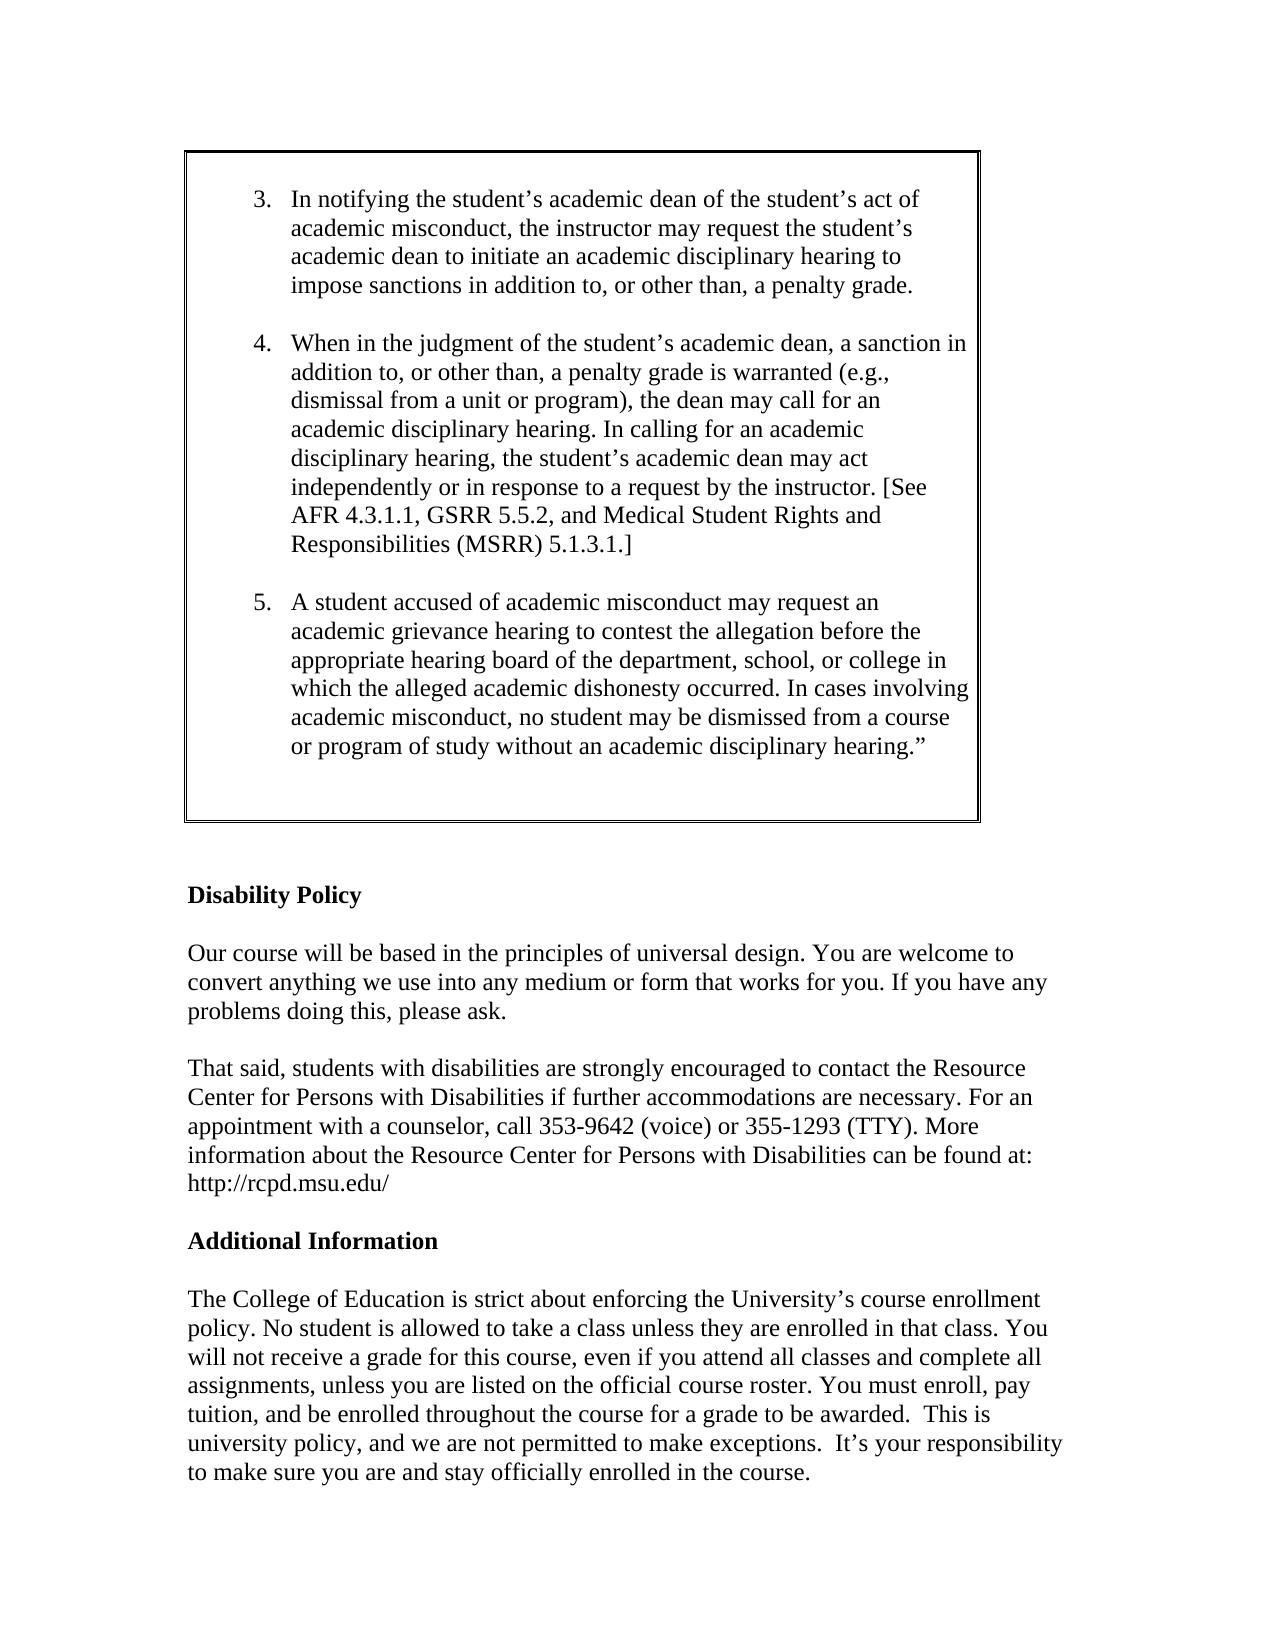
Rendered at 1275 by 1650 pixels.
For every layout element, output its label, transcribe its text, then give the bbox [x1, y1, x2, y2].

text Additional Information [187, 1226, 1087, 1255]
text Disability Policy [187, 881, 1087, 909]
text Our course will be based in the principles of universal design. You are welcome to convert anything we use into any medium or form that works for you. If you have any problems doing this, please ask. [187, 938, 1087, 1025]
text That said, students with disabilities are strongly encouraged to contact the Resource Center for Persons with Disabilities if further accommodations are necessary. For an appointment with a counselor, call 353-9642 (voice) or 355-1293 (TTY). More information about the Resource Center for Persons with Disabilities can be found at: http://rcpd.msu.edu/ [187, 1053, 1087, 1197]
text The College of Education is strict about enforcing the University’s course enrollment policy. No student is allowed to take a class unless they are enrolled in that class. You will not receive a grade for this course, even if you attend all classes and complete all assignments, unless you are listed on the official course roster. You must enroll, pay tuition, and be enrolled throughout the course for a grade to be awarded. This is university policy, and we are not permitted to make exceptions. It’s your responsibility to make sure you are and stay officially enrolled in the course. [187, 1284, 1087, 1486]
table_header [187, 153, 977, 819]
